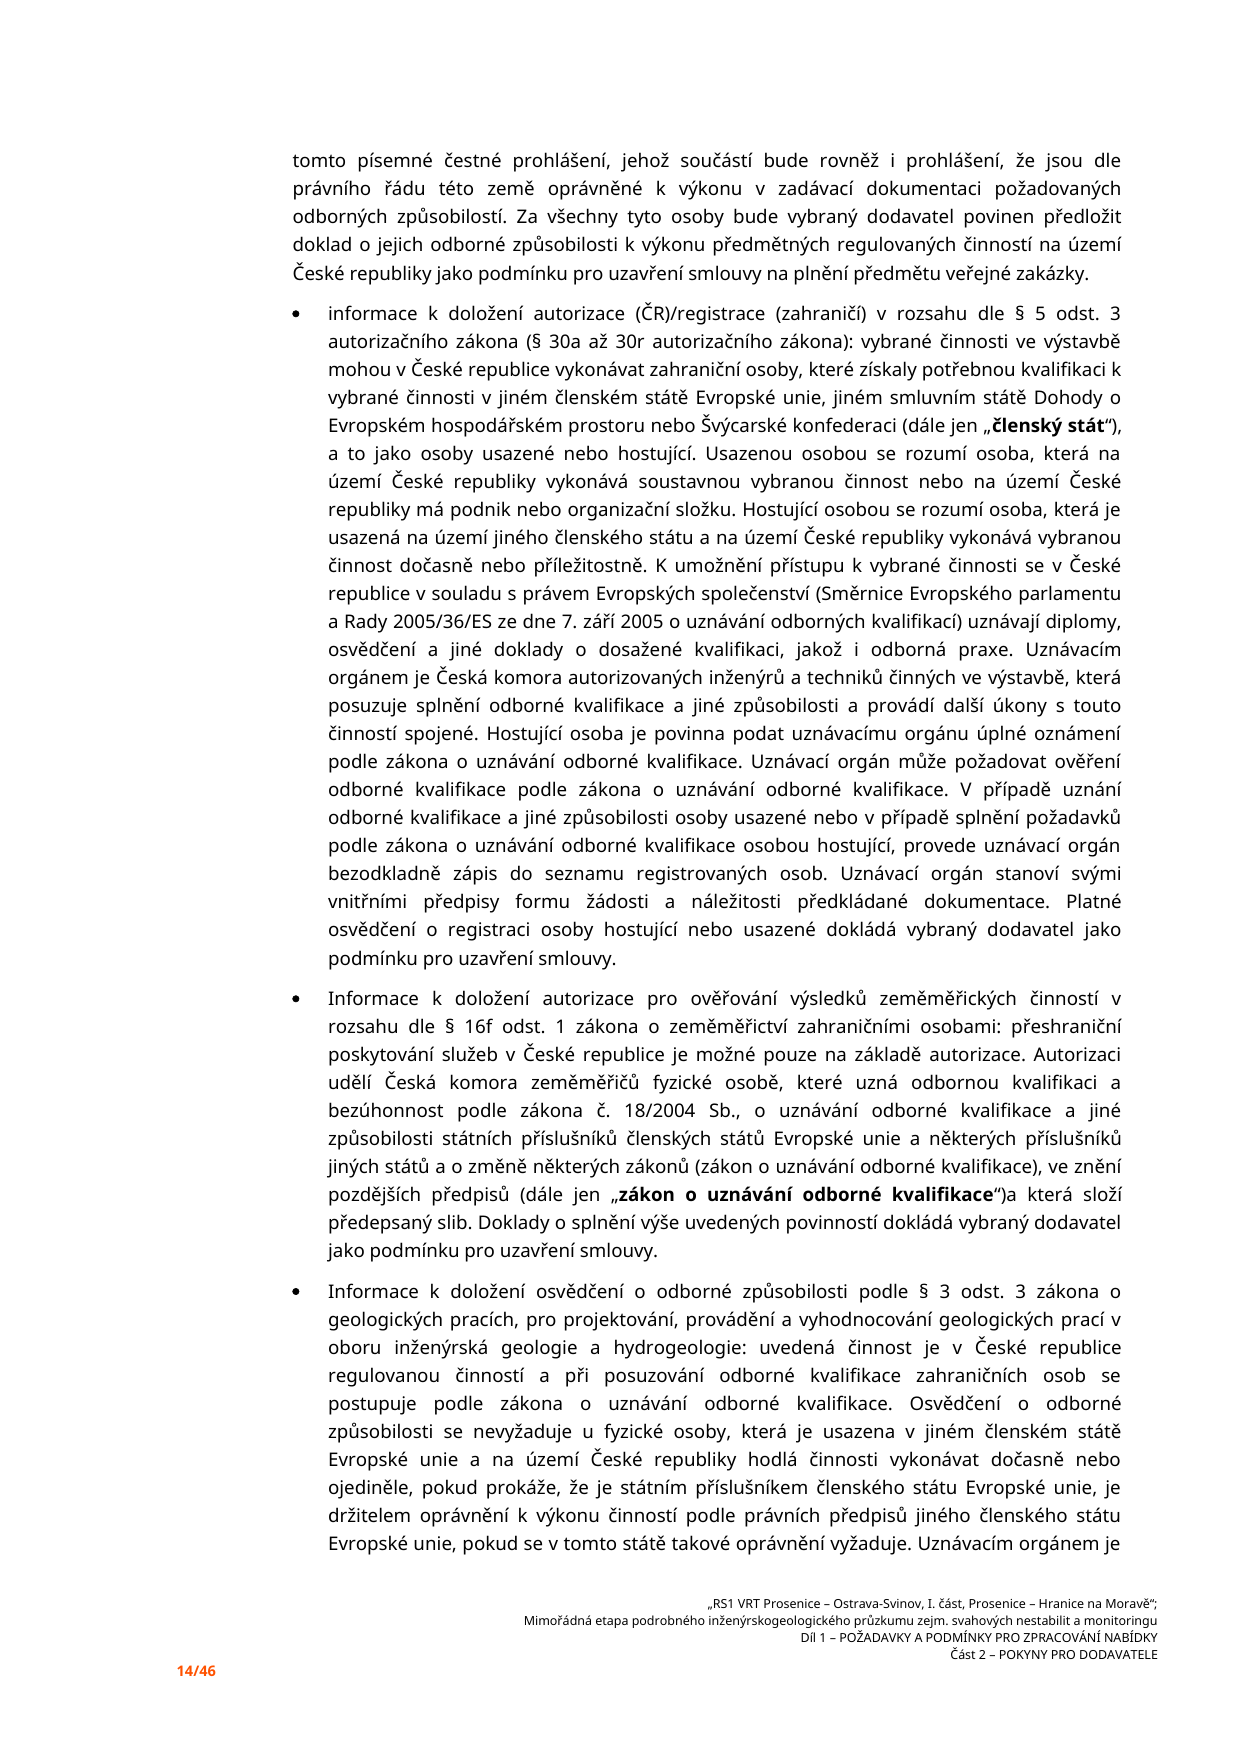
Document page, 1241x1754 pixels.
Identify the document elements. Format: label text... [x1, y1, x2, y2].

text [292, 1278, 1122, 1556]
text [292, 148, 1122, 285]
text Informace k doložení autorizace pro ověřování výsledků zeměměřických činností v rozsahu dle § 16f odst. 1 zákona o zeměměřictví zahraničními osobami: přeshraniční poskytování služeb v České republice je možné pouze na základě autorizace. Autorizaci udělí Česká komora zeměměřičů fyzické osobě, které uzná odbornou kvalifikaci a bezúhonnost podle zákona č. 18/2004 Sb., o uznávání odborné kvalifikace a jiné způsobilosti státních příslušníků členských států Evropské unie a některých příslušníků jiných států a o změně některých zákonů (zákon o uznávání odborné kvalifikace), ve znění pozdějších předpisů (dále jen „zákon o uznávání odborné kvalifikace“)a která složí předepsaný slib. Doklady o splnění výše uvedených povinností dokládá vybraný dodavatel jako podmínku pro uzavření smlouvy. [292, 985, 1122, 1263]
text informace k doložení autorizace (ČR)/registrace (zahraničí) v rozsahu dle § 5 odst. 3 autorizačního zákona (§ 30a až 30r autorizačního zákona): vybrané činnosti ve výstavbě mohou v České republice vykonávat zahraniční osoby, které získaly potřebnou kvalifikaci k vybrané činnosti v jiném členském státě Evropské unie, jiném smluvním státě Dohody o Evropském hospodářském prostoru nebo Švýcarské konfederaci (dále jen „členský stát“), a to jako osoby usazené nebo hostující. Usazenou osobou se rozumí osoba, která na území České republiky vykonává soustavnou vybranou činnost nebo na území České republiky má podnik nebo organizační složku. Hostující osobou se rozumí osoba, která je usazená na území jiného členského státu a na území České republiky vykonává vybranou činnost dočasně nebo příležitostně. K umožnění přístupu k vybrané činnosti se v České republice v souladu s právem Evropských společenství (Směrnice Evropského parlamentu a Rady 2005/36/ES ze dne 7. září 2005 o uznávání odborných kvalifikací) uznávají diplomy, osvědčení a jiné doklady o dosažené kvalifikaci, jakož i odborná praxe. Uznávacím orgánem je Česká komora autorizovaných inženýrů a techniků činných ve výstavbě, která posuzuje splnění odborné kvalifikace a jiné způsobilosti a provádí další úkony s touto činností spojené. Hostující osoba je povinna podat uznávacímu orgánu úplné oznámení podle zákona o uznávání odborné kvalifikace. Uznávací orgán může požadovat ověření odborné kvalifikace podle zákona o uznávání odborné kvalifikace. V případě uznání odborné kvalifikace a jiné způsobilosti osoby usazené nebo v případě splnění požadavků podle zákona o uznávání odborné kvalifikace osobou hostující, provede uznávací orgán bezodkladně zápis do seznamu registrovaných osob. Uznávací orgán stanoví svými vnitřními předpisy formu žádosti a náležitosti předkládané dokumentace. Platné osvědčení o registraci osoby hostující nebo usazené dokládá vybraný dodavatel jako podmínku pro uzavření smlouvy. [292, 300, 1122, 970]
